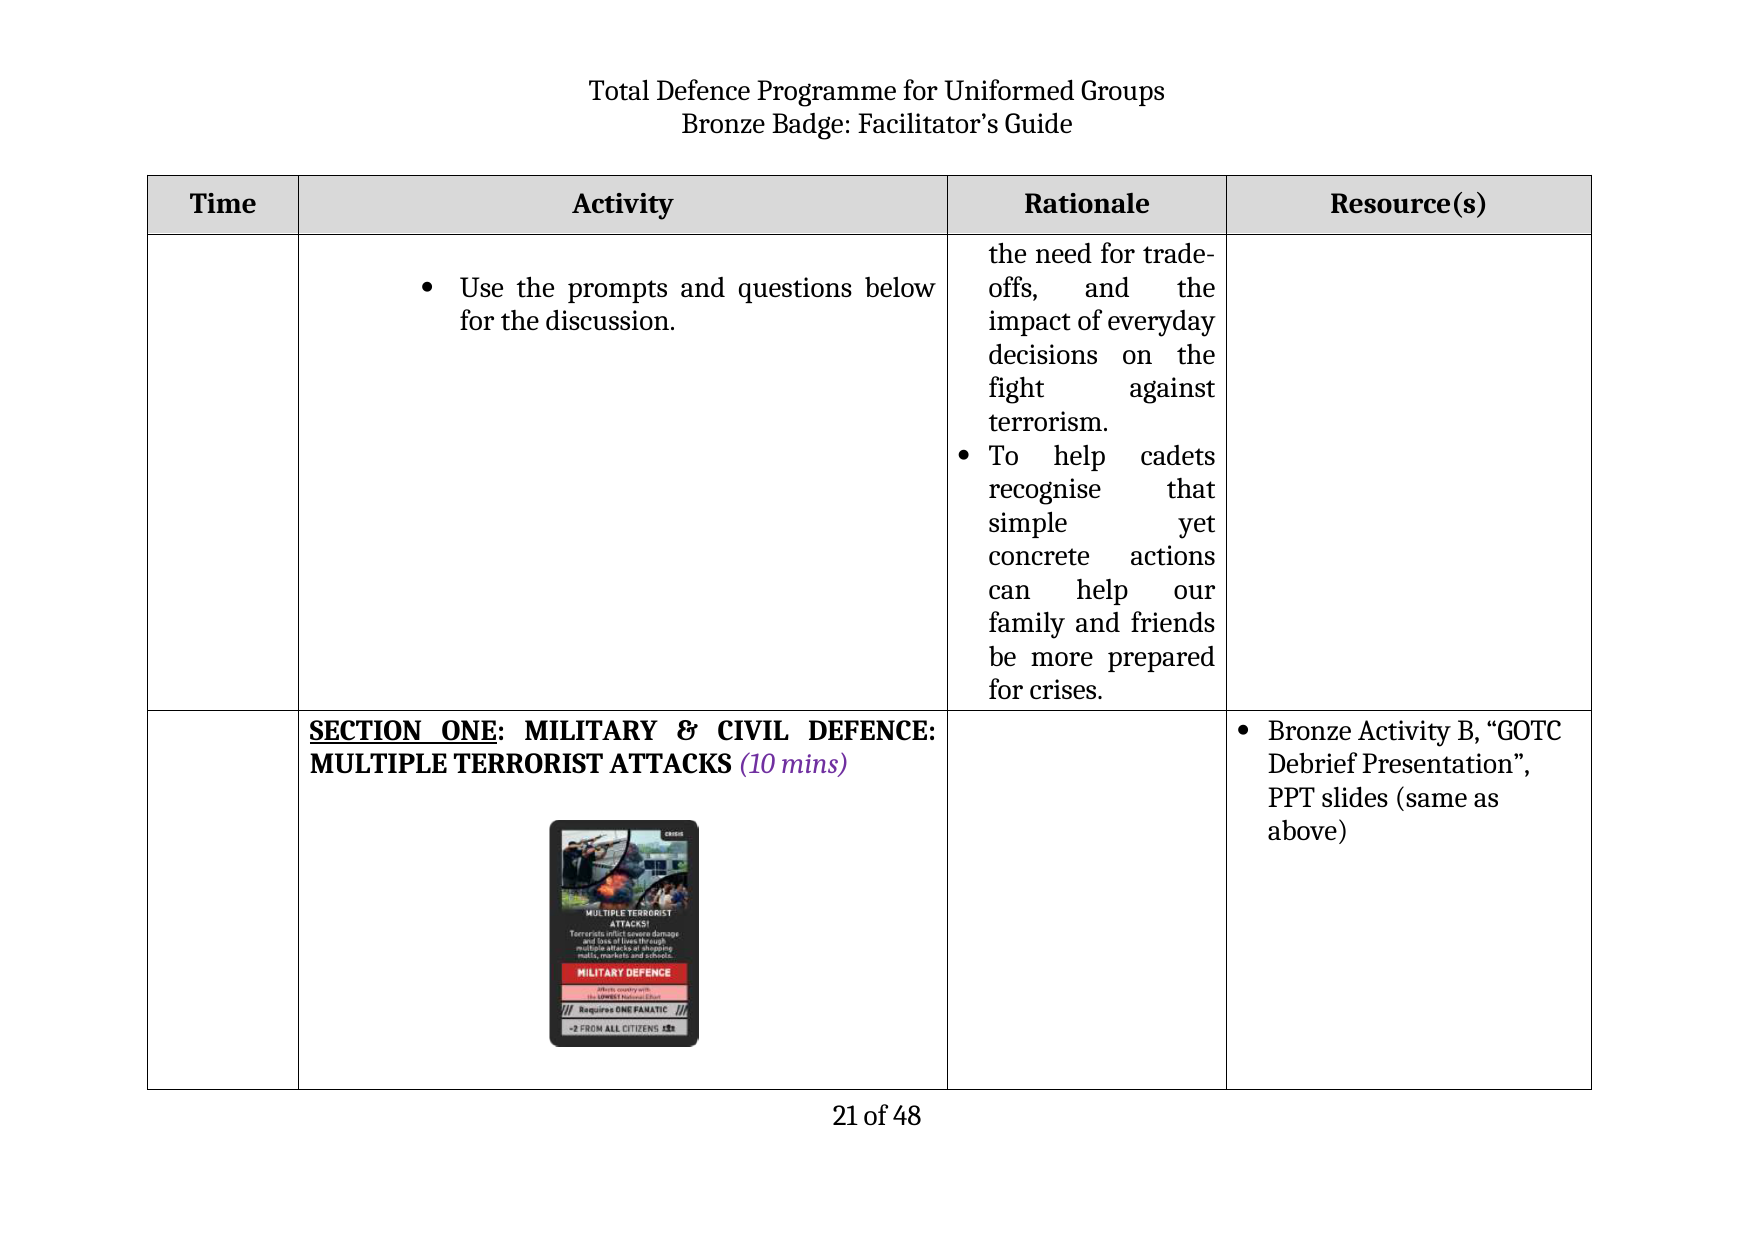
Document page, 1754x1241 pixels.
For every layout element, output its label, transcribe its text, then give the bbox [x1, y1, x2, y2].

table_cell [948, 235, 1226, 710]
table_header Activity [299, 176, 947, 233]
table_cell [148, 711, 298, 1088]
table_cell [299, 235, 947, 710]
table_header Time [148, 176, 298, 233]
table_header Rationale [948, 176, 1226, 233]
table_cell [1227, 711, 1591, 1088]
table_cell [299, 711, 947, 1088]
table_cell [1227, 235, 1591, 710]
picture [543, 814, 703, 1052]
table_header Resource(s) [1227, 176, 1591, 233]
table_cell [948, 711, 1226, 1088]
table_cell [148, 235, 298, 710]
